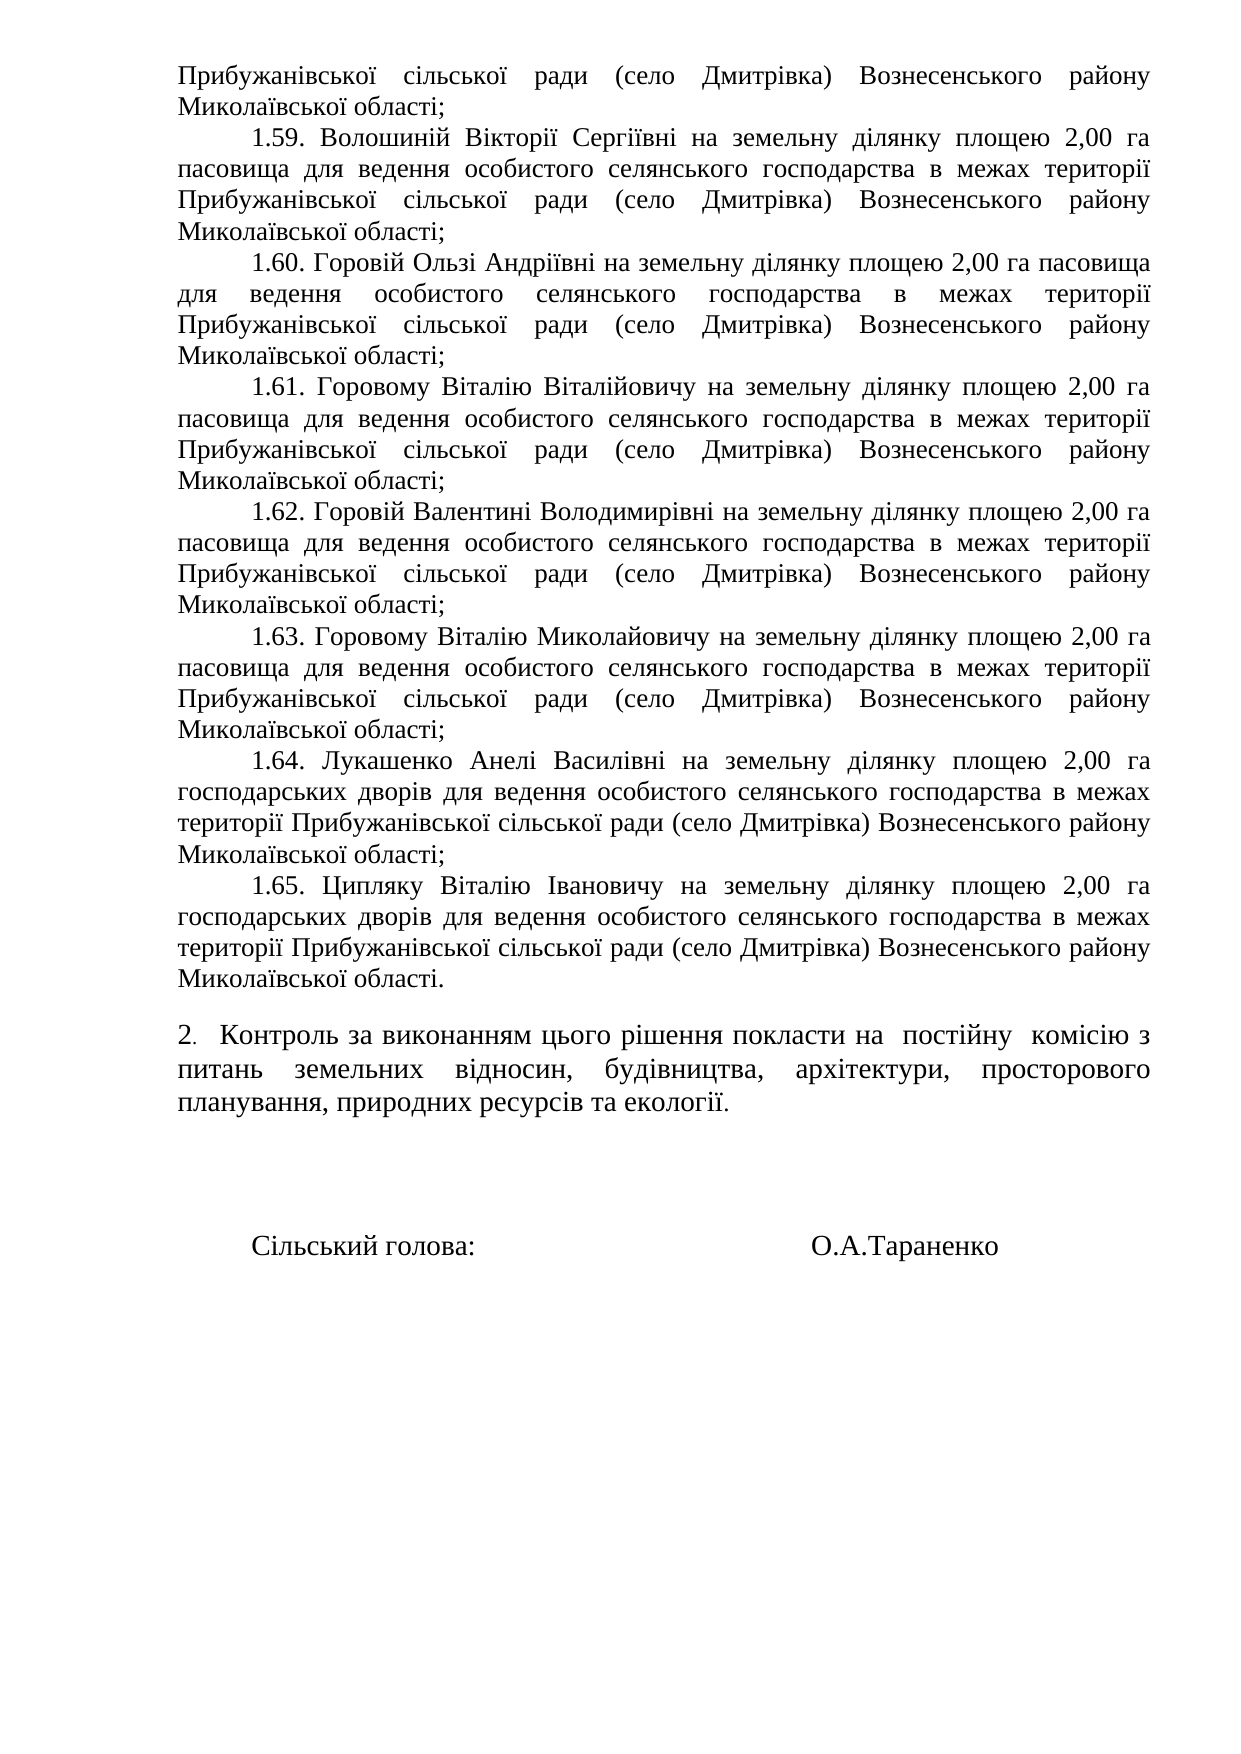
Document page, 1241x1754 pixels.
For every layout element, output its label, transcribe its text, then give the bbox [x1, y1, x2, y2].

text Сільський голова: О.А.Тараненко [177, 1228, 1152, 1262]
text 1.59. Волошиній Вікторії Сергіївні на земельну ділянку площею 2,00 га пасовища для ведення особистого селянського господарства в межах території Прибужанівської сільської ради (село Дмитрівка) Вознесенського району Миколаївської області; [177, 121, 1152, 246]
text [177, 59, 1152, 121]
text 1.63. Горовому Віталію Миколайовичу на земельну ділянку площею 2,00 га пасовища для ведення особистого селянського господарства в межах території Прибужанівської сільської ради (село Дмитрівка) Вознесенського району Миколаївської області; [177, 620, 1152, 744]
text 1.60. Горовій Ользі Андріївні на земельну ділянку площею 2,00 га пасовища для ведення особистого селянського господарства в межах території Прибужанівської сільської ради (село Дмитрівка) Вознесенського району Миколаївської області; [177, 246, 1152, 371]
text 1.62. Горовій Валентині Володимирівні на земельну ділянку площею 2,00 га пасовища для ведення особистого селянського господарства в межах території Прибужанівської сільської ради (село Дмитрівка) Вознесенського району Миколаївської області; [177, 495, 1152, 620]
text 1.61. Горовому Віталію Віталійовичу на земельну ділянку площею 2,00 га пасовища для ведення особистого селянського господарства в межах території Прибужанівської сільської ради (село Дмитрівка) Вознесенського району Миколаївської області; [177, 371, 1152, 495]
text 1.65. Ципляку Віталію Івановичу на земельну ділянку площею 2,00 га господарських дворів для ведення особистого селянського господарства в межах території Прибужанівської сільської ради (село Дмитрівка) Вознесенського району Миколаївської області. [177, 869, 1152, 993]
text 2. Контроль за виконанням цього рішення покласти на постійну комісію з питань земельних відносин, будівництва, архітектури, просторового планування, природних ресурсів та екології. [177, 993, 1152, 1118]
text 1.64. Лукашенко Анелі Василівні на земельну ділянку площею 2,00 га господарських дворів для ведення особистого селянського господарства в межах території Прибужанівської сільської ради (село Дмитрівка) Вознесенського району Миколаївської області; [177, 744, 1152, 869]
